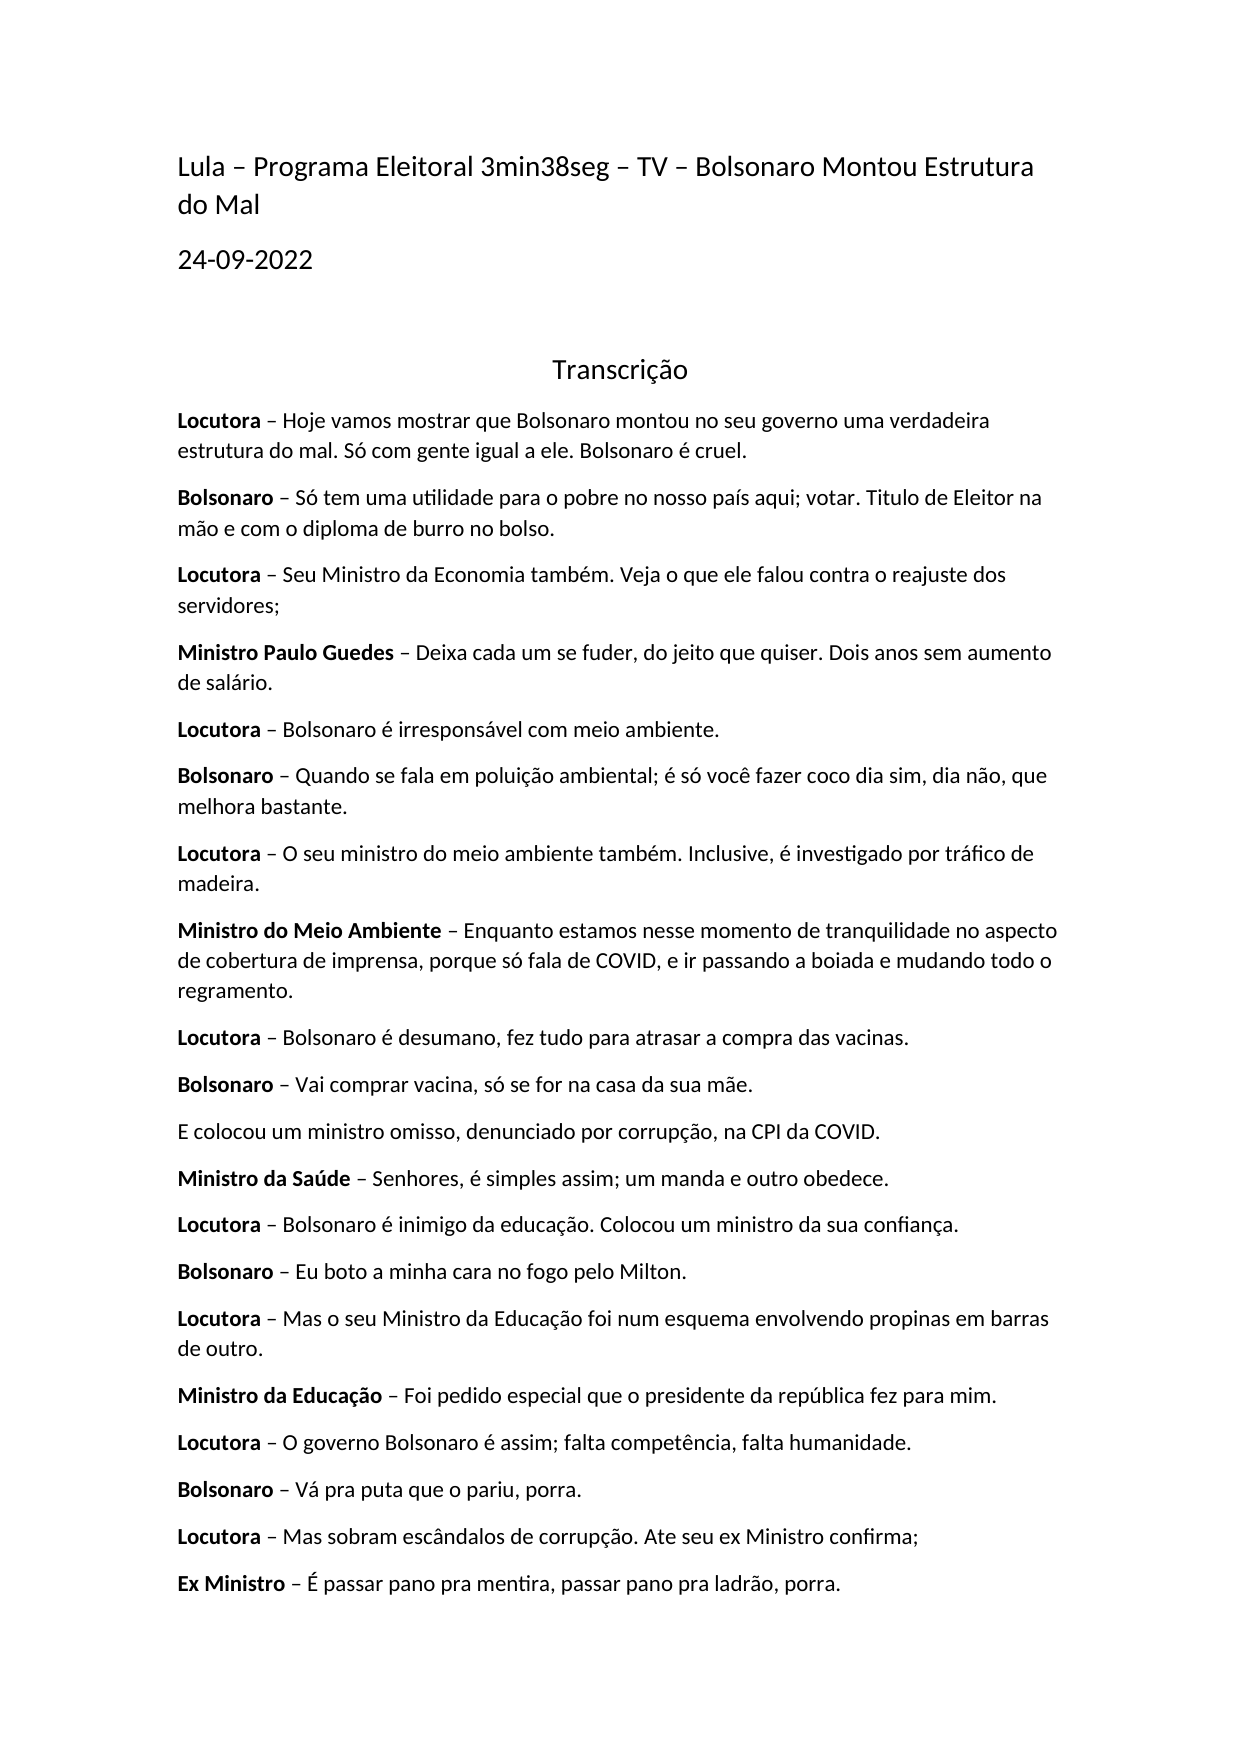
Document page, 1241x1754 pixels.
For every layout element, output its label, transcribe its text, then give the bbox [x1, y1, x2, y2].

text Bolsonaro – Só tem uma utilidade para o pobre no nosso país aqui; votar. Titulo de Eleitor na mão e com o diploma de burro no bolso. [177, 483, 1063, 542]
text Ministro do Meio Ambiente – Enquanto estamos nesse momento de tranquilidade no aspecto de cobertura de imprensa, porque só fala de COVID, e ir passando a boiada e mudando todo o regramento. [177, 916, 1063, 1004]
text Bolsonaro – Vá pra puta que o pariu, porra. [177, 1475, 1063, 1503]
text Locutora – Bolsonaro é inimigo da educação. Colocou um ministro da sua confiança. [177, 1211, 1063, 1239]
text Locutora – Seu Ministro da Economia também. Veja o que ele falou contra o reajuste dos servidores; [177, 561, 1063, 619]
text E colocou um ministro omisso, denunciado por corrupção, na CPI da COVID. [177, 1117, 1063, 1145]
text Locutora – Bolsonaro é desumano, fez tudo para atrasar a compra das vacinas. [177, 1023, 1063, 1051]
text Ex Ministro – É passar pano pra mentira, passar pano pra ladrão, porra. [177, 1569, 1063, 1597]
text Transcrição [177, 351, 1063, 387]
text 24-09-2022 [177, 241, 1063, 277]
text Bolsonaro – Vai comprar vacina, só se for na casa da sua mãe. [177, 1070, 1063, 1098]
text Ministro Paulo Guedes – Deixa cada um se fuder, do jeito que quiser. Dois anos sem aumento de salário. [177, 638, 1063, 696]
text Locutora – Mas o seu Ministro da Educação foi num esquema envolvendo propinas em barras de outro. [177, 1304, 1063, 1363]
text Locutora – Bolsonaro é irresponsável com meio ambiente. [177, 715, 1063, 743]
text Ministro da Educação – Foi pedido especial que o presidente da república fez para mim. [177, 1381, 1063, 1409]
text Locutora – O seu ministro do meio ambiente também. Inclusive, é investigado por tráfico de madeira. [177, 839, 1063, 897]
text Ministro da Saúde – Senhores, é simples assim; um manda e outro obedece. [177, 1164, 1063, 1192]
text Locutora – Hoje vamos mostrar que Bolsonaro montou no seu governo uma verdadeira estrutura do mal. Só com gente igual a ele. Bolsonaro é cruel. [177, 406, 1063, 465]
text Bolsonaro – Quando se fala em poluição ambiental; é só você fazer coco dia sim, dia não, que melhora bastante. [177, 762, 1063, 820]
text Lula – Programa Eleitoral 3min38seg – TV – Bolsonaro Montou Estrutura do Mal [177, 148, 1063, 222]
text Locutora – Mas sobram escândalos de corrupção. Ate seu ex Ministro confirma; [177, 1522, 1063, 1550]
text Bolsonaro – Eu boto a minha cara no fogo pelo Milton. [177, 1257, 1063, 1286]
text Locutora – O governo Bolsonaro é assim; falta competência, falta humanidade. [177, 1428, 1063, 1456]
